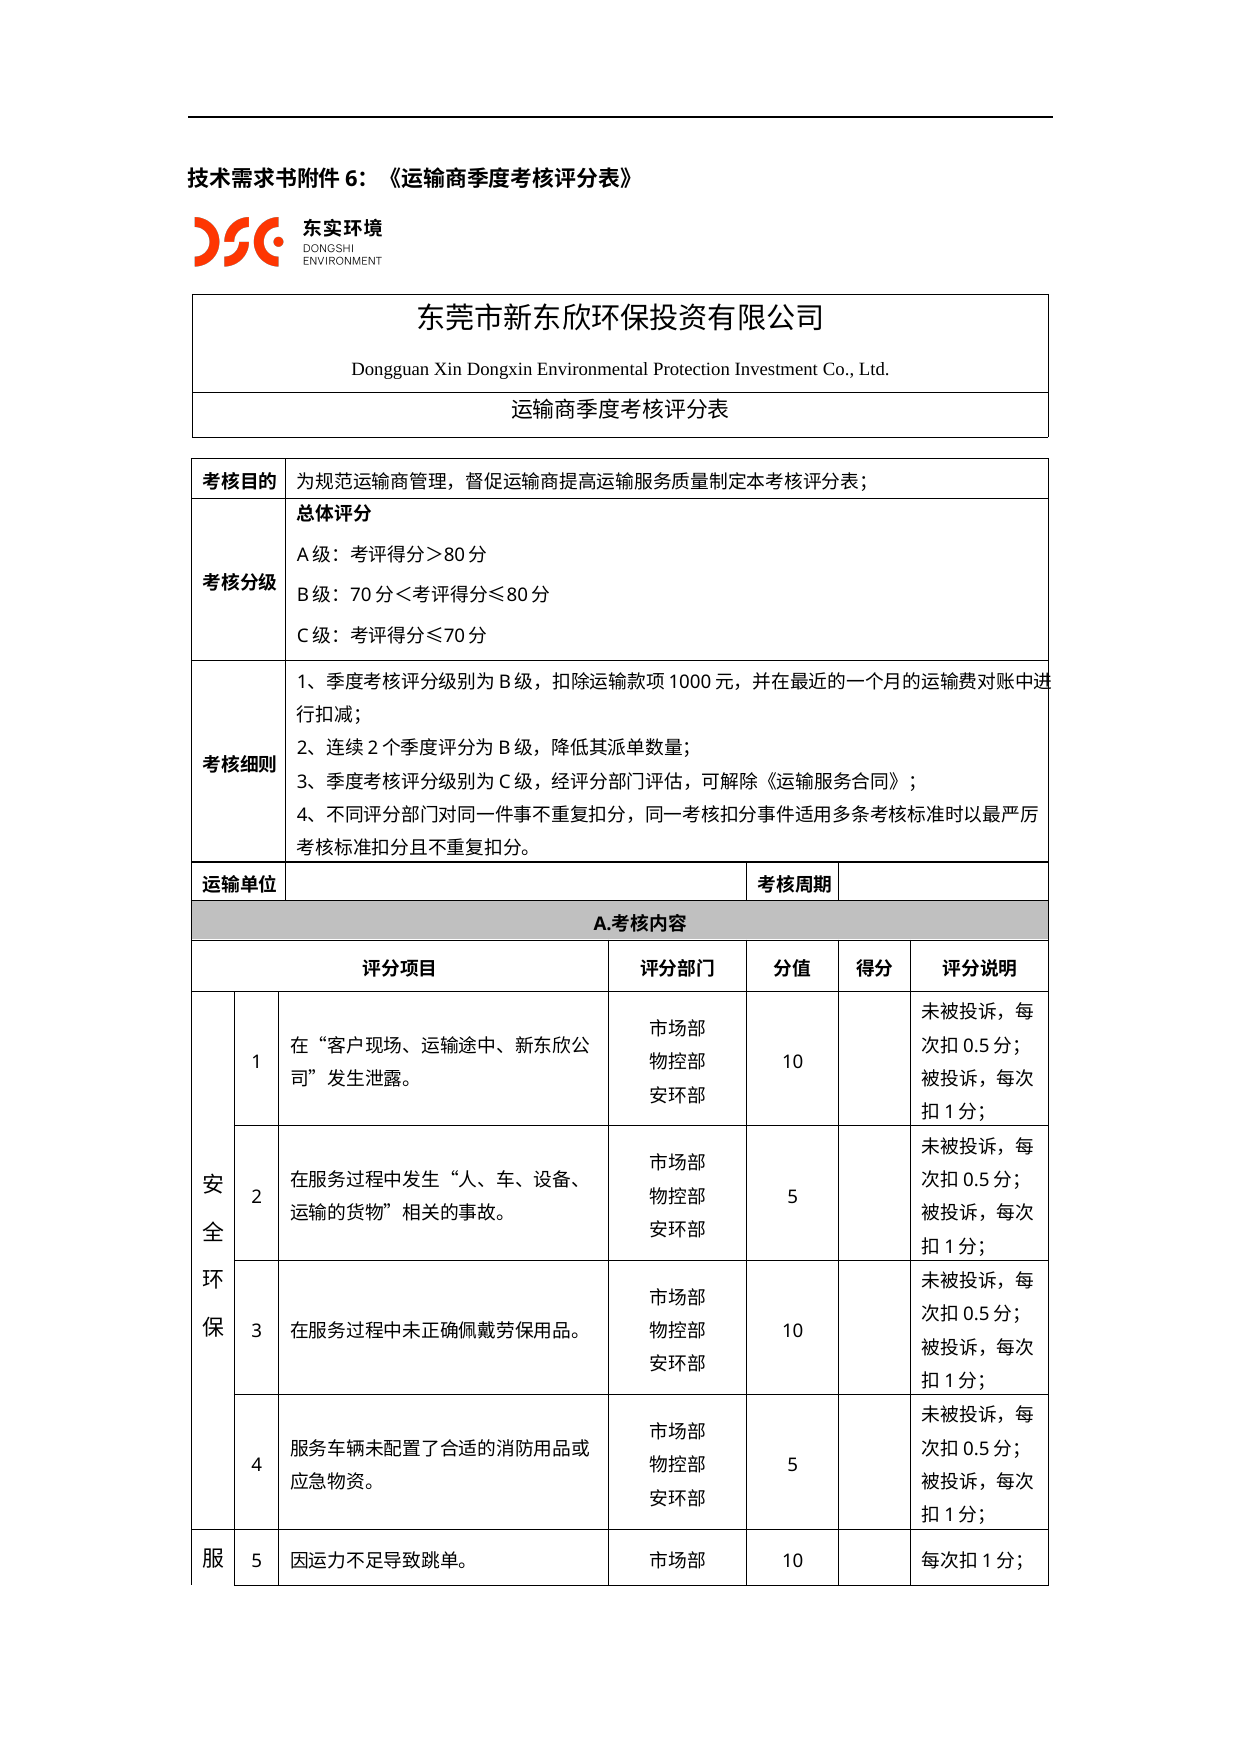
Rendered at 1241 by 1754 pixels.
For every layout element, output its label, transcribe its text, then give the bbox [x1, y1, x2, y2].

table_cell 得分 [839, 941, 910, 991]
table_cell [839, 1395, 910, 1528]
table_cell 在“客户现场、运输途中、新东欣公司”发生泄露。 [279, 992, 608, 1125]
table_cell 运输单位 [192, 863, 285, 900]
table_cell 季度考核评分级别为B级，扣除运输款项1000元，并在最近的一个月的运输费对账中进 行扣减； 连续2个季度评分为B级，降低其派单数量； 季度考核评分级别为C级，经评分部门评估，可解除《运输服务合同》； 不同评分部门对同一件事不重复扣分，同一考核扣分事件适用多条考核标准时以最严厉 考核标准扣分且不重复扣分。 [286, 661, 1048, 861]
table_cell 考核分级 [192, 499, 285, 660]
table_cell 服务车辆未配置了合适的消防用品或应急物资。 [279, 1395, 608, 1528]
table_cell 运输商季度考核评分表 [193, 393, 1048, 437]
table_cell 因运力不足导致跳单。 [279, 1530, 608, 1585]
table_cell [286, 863, 746, 900]
table_cell 服务质量 [192, 1530, 234, 1585]
table_cell 在服务过程中未正确佩戴劳保用品。 [279, 1261, 608, 1394]
table_cell 5 [747, 1126, 838, 1260]
text 技术需求书附件6：《运输商季度考核评分表》 [187, 161, 1053, 193]
table_cell [839, 863, 1048, 900]
table_cell 市场部 物控部 安环部 [609, 1395, 746, 1528]
table_cell 市场部 物控部 安环部 [609, 1126, 746, 1260]
table_cell 市场部 物控部 安环部 [609, 1261, 746, 1394]
table_cell 10 [747, 1530, 838, 1585]
table_cell [839, 992, 910, 1125]
table_cell 2 [235, 1126, 278, 1260]
table_header 东莞市新东欣环保投资有限公司 Dongguan Xin Dongxin Environmental Protection Investment Co., Ltd. [193, 295, 1048, 392]
table_cell 每次扣1分； [911, 1530, 1048, 1585]
table_cell 评分部门 [609, 941, 746, 991]
table_cell [839, 1261, 910, 1394]
table_cell 未被投诉，每次扣0.5分；被投诉，每次扣1分； [911, 1126, 1048, 1260]
table_cell 3 [235, 1261, 278, 1394]
table_cell 5 [235, 1530, 278, 1585]
table_cell 未被投诉，每次扣0.5分；被投诉，每次扣1分； [911, 992, 1048, 1125]
table_cell 未被投诉，每次扣0.5分；被投诉，每次扣1分； [911, 1261, 1048, 1394]
table_cell 总体评分 A级：考评得分＞80分 B级：70分＜考评得分≤80分 C级：考评得分≤70分 [286, 499, 1048, 660]
table_cell 安全环保 [192, 992, 234, 1528]
table_cell 分值 [747, 941, 838, 991]
table_header 为规范运输商管理，督促运输商提高运输服务质量制定本考核评分表； [286, 459, 1048, 497]
table_cell [839, 1530, 910, 1585]
table_cell 市场部 物控部 安环部 [609, 992, 746, 1125]
table_cell 市场部 [609, 1530, 746, 1585]
table_cell 在服务过程中发生“人、车、设备、运输的货物”相关的事故。 [279, 1126, 608, 1260]
table_cell A.考核内容 [192, 901, 1048, 939]
table_cell 10 [747, 1261, 838, 1394]
table_cell 5 [747, 1395, 838, 1528]
table_cell 10 [747, 992, 838, 1125]
table_cell [839, 1126, 910, 1260]
table_cell 评分项目 [192, 941, 608, 991]
table_header 考核目的 [192, 459, 285, 497]
table_cell 未被投诉，每次扣0.5分；被投诉，每次扣1分； [911, 1395, 1048, 1528]
picture [187, 208, 397, 279]
table_cell 4 [235, 1395, 278, 1528]
table_cell 1 [235, 992, 278, 1125]
table_cell 评分说明 [911, 941, 1048, 991]
table_cell 考核周期 [747, 863, 838, 900]
table_cell 考核细则 [192, 661, 285, 861]
